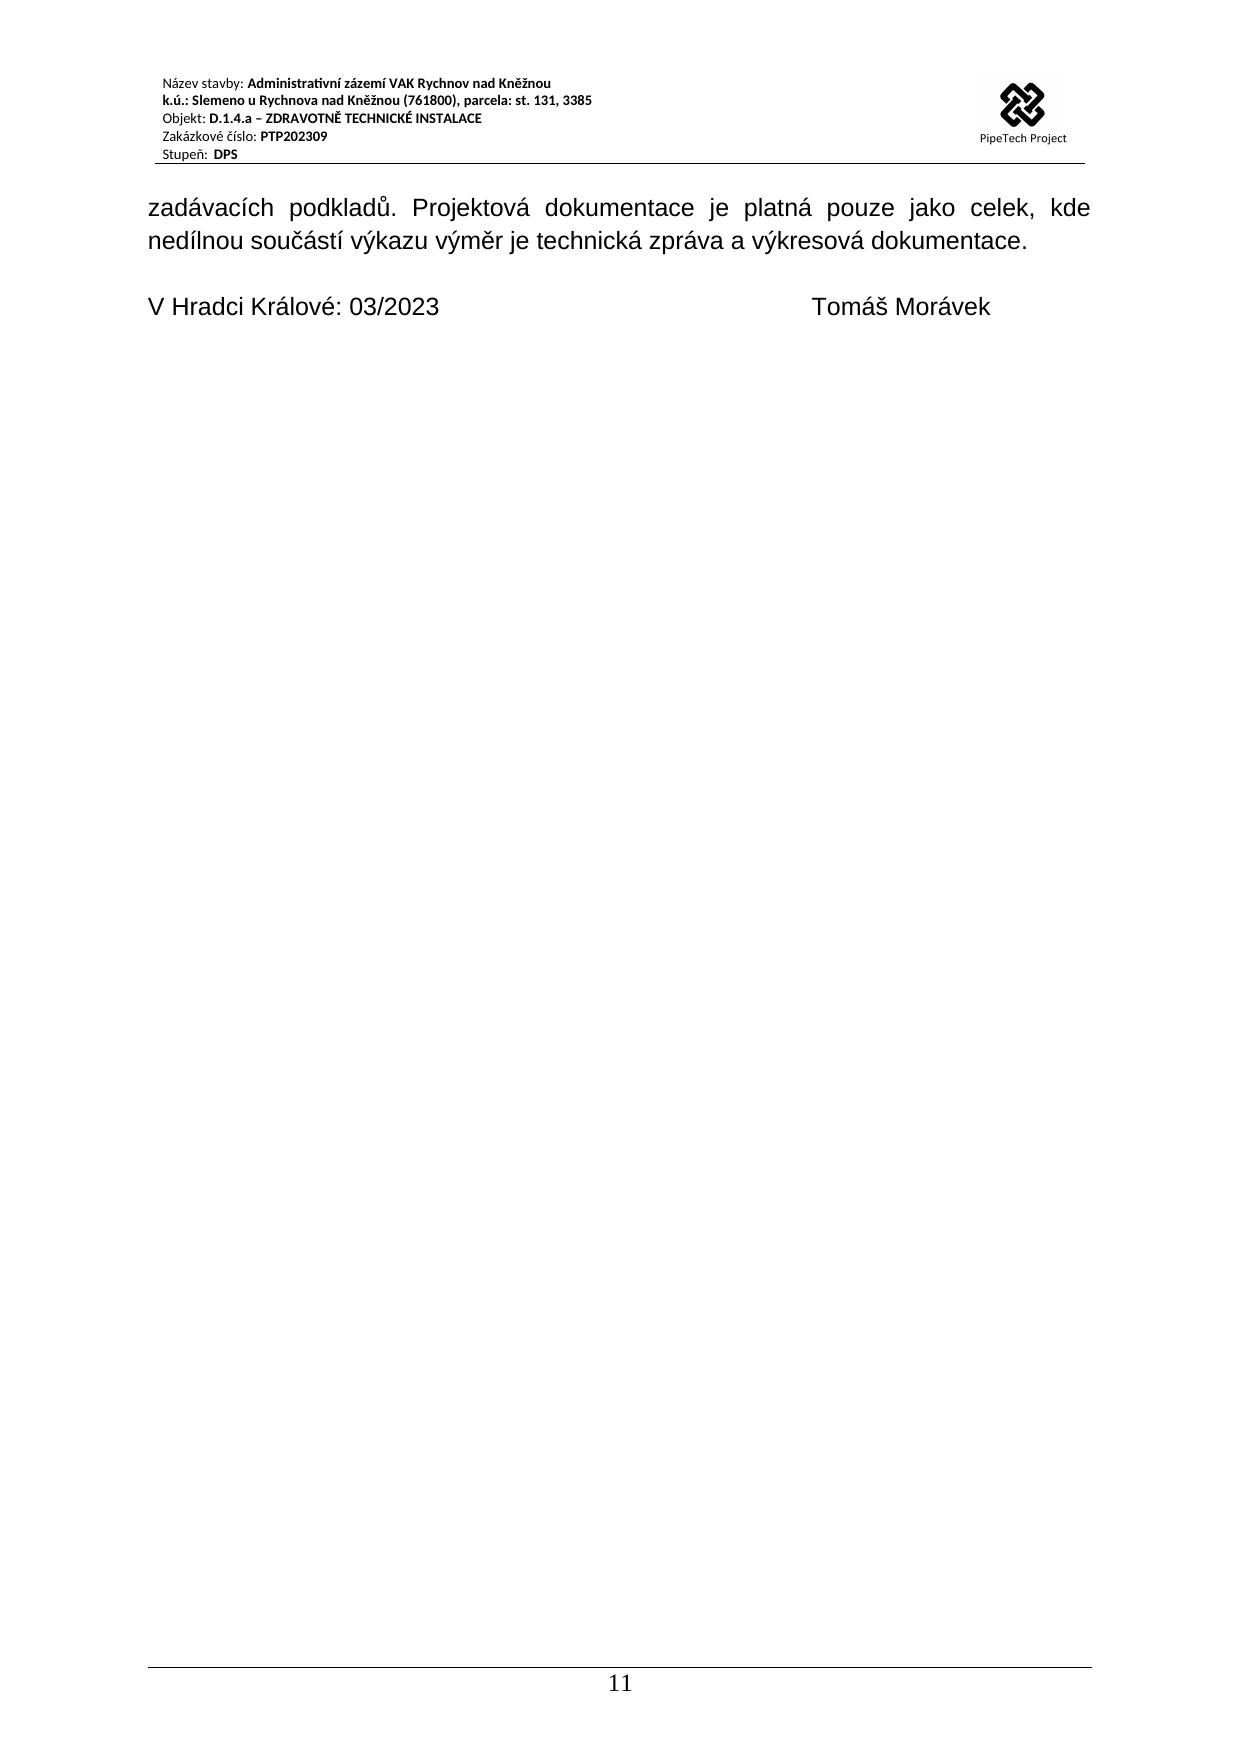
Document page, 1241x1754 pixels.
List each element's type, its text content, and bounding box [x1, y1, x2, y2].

picture [976, 73, 1069, 148]
text V Hradci Králové: 03/2023 Tomáš Morávek [148, 292, 1092, 321]
